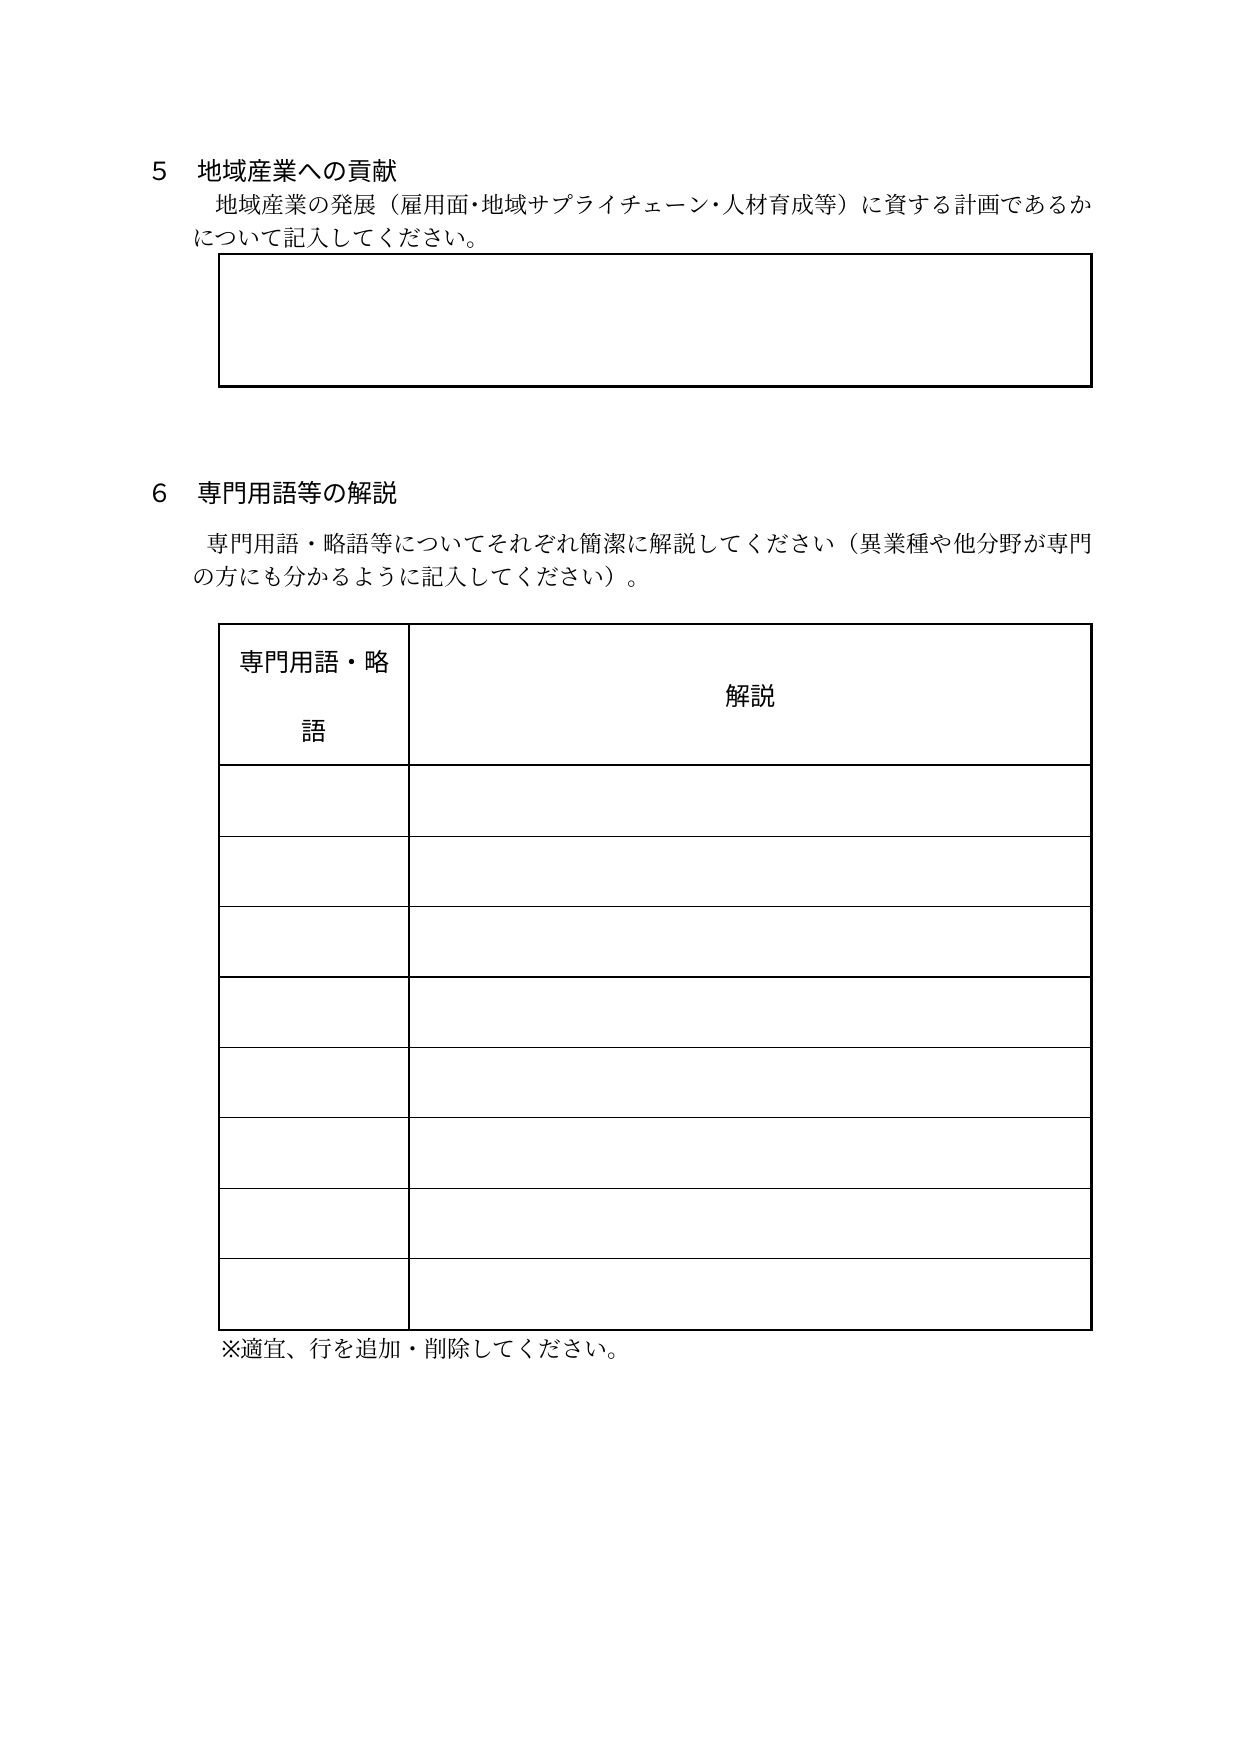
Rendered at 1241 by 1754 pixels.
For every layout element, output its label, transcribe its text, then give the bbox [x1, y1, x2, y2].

table_cell [410, 766, 1090, 836]
table_cell [410, 1118, 1090, 1188]
table_header 解説 [410, 625, 1090, 764]
table_cell [220, 978, 408, 1047]
text 専門用語・略語等についてそれぞれ簡潔に解説してください（異業種や他分野が専門の方にも分かるように記入してください）。 [192, 526, 1092, 592]
table_cell [410, 1189, 1090, 1258]
table_cell [410, 1048, 1090, 1117]
table_cell [220, 1259, 408, 1328]
table_cell [220, 1048, 408, 1117]
text 地域産業の発展（雇用面･地域サプライチェーン･人材育成等）に資する計画であるかについて記入してください。 [192, 187, 1092, 253]
table_cell [410, 837, 1090, 906]
table_cell [410, 907, 1090, 976]
text ※適宜、行を追加・削除してください。 [207, 1331, 1092, 1364]
table_header [220, 255, 1090, 385]
table_cell [220, 1189, 408, 1258]
table_cell [220, 1118, 408, 1188]
table_cell [410, 1259, 1090, 1328]
table_cell [220, 837, 408, 906]
table_cell [410, 978, 1090, 1047]
table_cell [220, 766, 408, 836]
table_header 専門用語・略語 [220, 625, 408, 764]
table_cell [220, 907, 408, 976]
text ５ 地域産業への貢献 [148, 151, 1092, 187]
text ６ 専門用語等の解説 [148, 457, 1092, 526]
